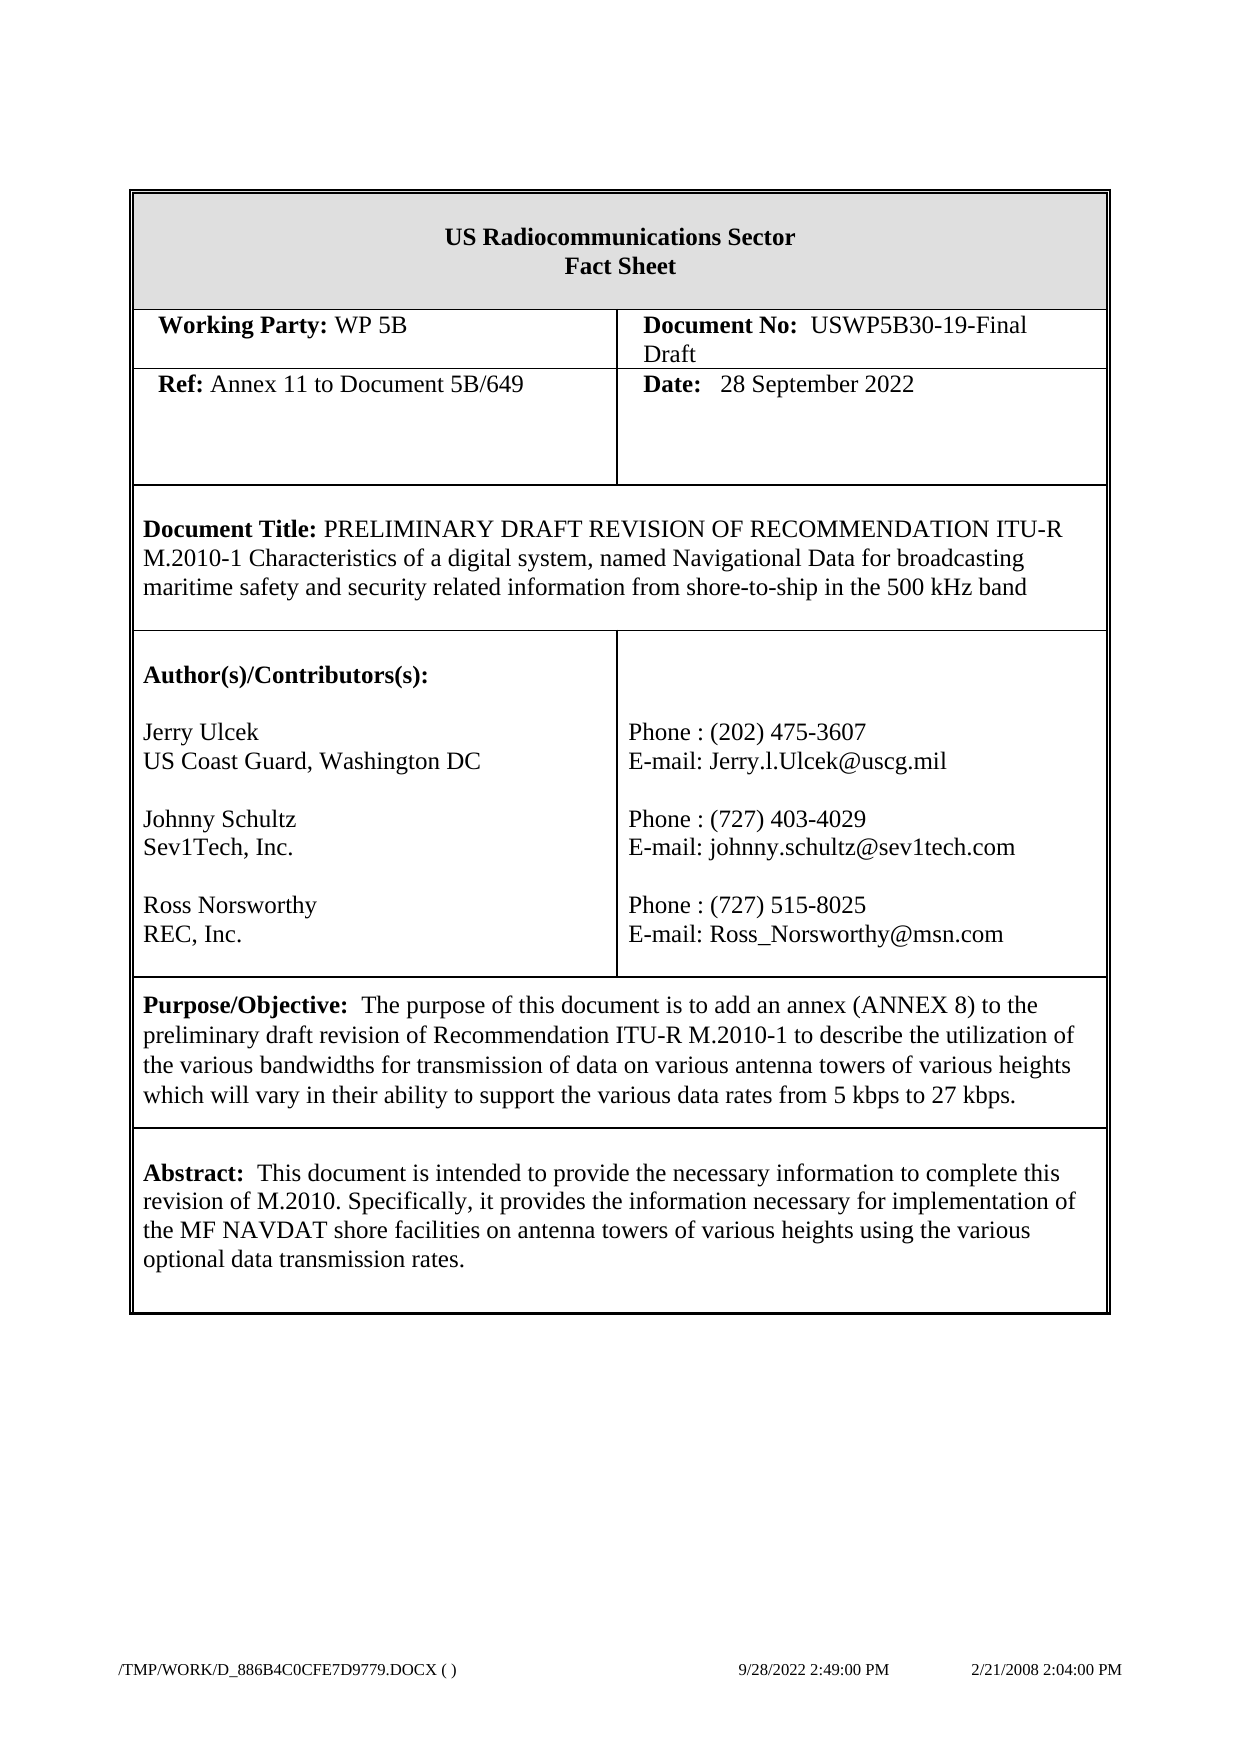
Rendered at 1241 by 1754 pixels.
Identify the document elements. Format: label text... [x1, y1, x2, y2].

table_cell Author(s)/Contributors(s): Jerry Ulcek US Coast Guard, Washington DC Johnny Schultz Sev1Tech, Inc. Ross Norsworthy REC, Inc. [134, 631, 616, 976]
table_cell Ref: Annex 11 to Document 5B/649 [134, 369, 616, 484]
table_cell Document Title: PRELIMINARY DRAFT REVISION OF RECOMMENDATION ITU-R M.2010-1 Characteristics of a digital system, named Navigational Data for broadcasting maritime safety and security related information from shore-to-ship in the 500 kHz band [134, 486, 1106, 629]
table_cell Working Party: WP 5B [134, 310, 616, 368]
table_cell Document No: USWP5B30-19-Final Draft [618, 310, 1106, 368]
table_cell Phone : (202) 475-3607 E-mail: Jerry.l.Ulcek@uscg.mil Phone : (727) 403-4029 E-mail: johnny.schultz@sev1tech.com Phone : (727) 515-8025 E-mail: Ross_Norsworthy@msn.com [618, 631, 1106, 976]
table_cell Purpose/Objective: The purpose of this document is to add an annex (ANNEX 8) to the preliminary draft revision of Recommendation ITU-R M.2010-1 to describe the utilization of the various bandwidths for transmission of data on various antenna towers of various heights which will vary in their ability to support the various data rates from 5 kbps to 27 kbps. [134, 978, 1106, 1127]
table_cell Date: 28 September 2022 [618, 369, 1106, 484]
table_header US Radiocommunications Sector Fact Sheet [134, 194, 1106, 309]
table_cell Abstract: This document is intended to provide the necessary information to complete this revision of M.2010. Specifically, it provides the information necessary for implementation of the MF NAVDAT shore facilities on antenna towers of various heights using the various optional data transmission rates. [134, 1129, 1106, 1312]
